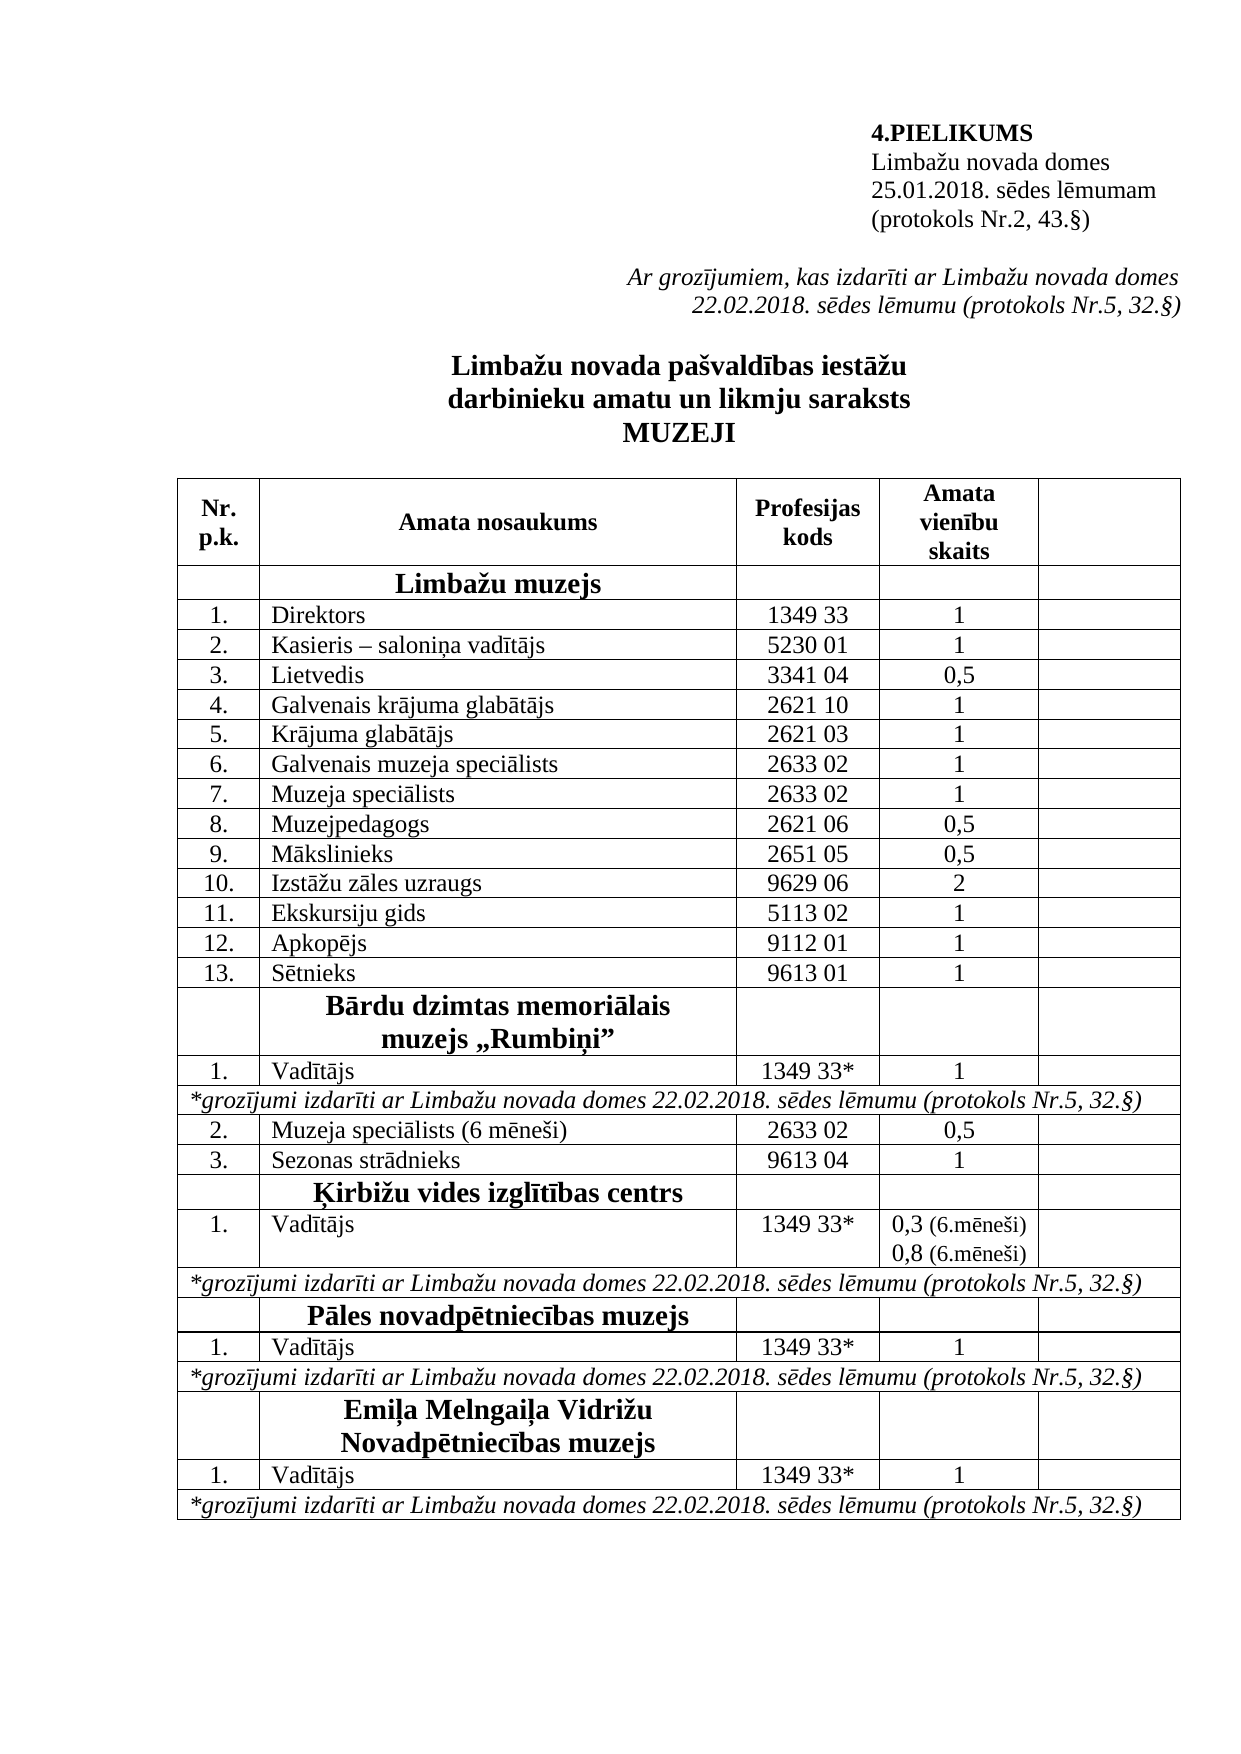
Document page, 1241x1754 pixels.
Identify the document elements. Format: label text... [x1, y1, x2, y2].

table_cell Galvenais muzeja speciālists [260, 749, 736, 778]
table_cell 0,5 [880, 809, 1038, 838]
table_cell 0,5 [880, 660, 1038, 689]
table_cell 9629 06 [737, 869, 879, 897]
table_cell 1. [178, 1333, 259, 1361]
table_cell Sētnieks [260, 958, 736, 987]
table_cell [880, 988, 1038, 1055]
table_cell 0,5 [880, 839, 1038, 867]
table_cell 1 [880, 630, 1038, 659]
table_cell Muzejpedagogs [260, 809, 736, 838]
table_cell Limbažu muzejs [260, 566, 736, 599]
table_header Amata nosaukums [260, 479, 736, 565]
table_cell 2651 05 [737, 839, 879, 867]
table_cell Emiļa Melngaiļa Vidrižu Novadpētniecības muzejs [260, 1392, 736, 1459]
table_cell 1 [880, 600, 1038, 629]
table_cell Bārdu dzimtas memoriālais muzejs „Rumbiņi” [260, 988, 736, 1055]
table_cell 0,5 [880, 1115, 1038, 1144]
table_cell 9112 01 [737, 928, 879, 957]
table_cell 1 [880, 1056, 1038, 1084]
text 22.02.2018. sēdes lēmumu (protokols Nr.5, 32.§) [177, 291, 1181, 319]
table_cell 2 [880, 869, 1038, 897]
table_cell *grozījumi izdarīti ar Limbažu novada domes 22.02.2018. sēdes lēmumu (protokols Nr.5, 32.§) [178, 1086, 1180, 1114]
table_cell 2633 02 [737, 749, 879, 778]
table_cell [1039, 779, 1180, 808]
table_cell 2. [178, 630, 259, 659]
text Limbažu novada domes [871, 147, 1181, 176]
table_cell [880, 566, 1038, 599]
table_cell 1. [178, 1210, 259, 1267]
table_cell [1039, 809, 1180, 838]
text Limbažu novada pašvaldības iestāžu [177, 348, 1181, 382]
table_cell 1 [880, 1145, 1038, 1174]
table_cell 12. [178, 928, 259, 957]
text 4.Pielikums [871, 118, 1181, 147]
table_cell [1039, 600, 1180, 629]
table_cell 1349 33* [737, 1460, 879, 1489]
table_cell *grozījumi izdarīti ar Limbažu novada domes 22.02.2018. sēdes lēmumu (protokols Nr.5, 32.§) [178, 1268, 1180, 1297]
table_cell [1039, 1460, 1180, 1489]
table_cell 1 [880, 690, 1038, 718]
table_cell Izstāžu zāles uzraugs [260, 869, 736, 897]
table_cell 1. [178, 600, 259, 629]
table_cell 13. [178, 958, 259, 987]
table_cell Apkopējs [260, 928, 736, 957]
table_cell 5113 02 [737, 898, 879, 927]
table_cell 2621 03 [737, 720, 879, 748]
table_cell [1039, 630, 1180, 659]
table_cell 2621 06 [737, 809, 879, 838]
table_cell 3. [178, 1145, 259, 1174]
table_cell Muzeja speciālists (6 mēneši) [260, 1115, 736, 1144]
table_cell Mākslinieks [260, 839, 736, 867]
table_cell 3. [178, 660, 259, 689]
table_cell [1039, 660, 1180, 689]
table_cell [178, 988, 259, 1055]
table_cell Ķirbižu vides izglītības centrs [260, 1175, 736, 1208]
table_cell [737, 1392, 879, 1459]
table_cell 1 [880, 958, 1038, 987]
table_cell *grozījumi izdarīti ar Limbažu novada domes 22.02.2018. sēdes lēmumu (protokols Nr.5, 32.§) [178, 1490, 1180, 1519]
table_cell 2. [178, 1115, 259, 1144]
table_cell 1 [880, 928, 1038, 957]
table_cell [178, 1392, 259, 1459]
table_cell 1 [880, 779, 1038, 808]
table_header Profesijas kods [737, 479, 879, 565]
table_cell [1039, 1210, 1180, 1267]
table_cell 1349 33 [737, 600, 879, 629]
table_cell 9613 04 [737, 1145, 879, 1174]
table_cell 1 [880, 1333, 1038, 1361]
table_cell [1039, 690, 1180, 718]
table_cell [880, 1175, 1038, 1208]
table_cell Vadītājs [260, 1056, 736, 1084]
table_cell 0,3 (6.mēneši) 0,8 (6.mēneši) [880, 1210, 1038, 1267]
table_cell [178, 1298, 259, 1331]
text MUZEJI [177, 415, 1181, 449]
table_cell Vadītājs [260, 1210, 736, 1267]
table_cell 4. [178, 690, 259, 718]
table_cell [1039, 720, 1180, 748]
table_cell Pāles novadpētniecības muzejs [260, 1298, 736, 1331]
table_cell 1349 33* [737, 1056, 879, 1084]
table_cell 11. [178, 898, 259, 927]
table_cell [1039, 749, 1180, 778]
table_cell 1 [880, 898, 1038, 927]
table_cell [880, 1298, 1038, 1331]
table_cell 9613 01 [737, 958, 879, 987]
table_cell [1039, 988, 1180, 1055]
table_cell [1039, 1145, 1180, 1174]
table_cell [737, 1298, 879, 1331]
table_cell Direktors [260, 600, 736, 629]
table_header [1039, 479, 1180, 565]
table_cell [1039, 839, 1180, 867]
table_cell [178, 566, 259, 599]
table_cell 6. [178, 749, 259, 778]
table_cell Kasieris – saloniņa vadītājs [260, 630, 736, 659]
table_cell [1039, 1333, 1180, 1361]
text 25.01.2018. sēdes lēmumam [871, 176, 1181, 204]
table_cell Vadītājs [260, 1333, 736, 1361]
table_cell 2633 02 [737, 1115, 879, 1144]
table_cell 1349 33* [737, 1333, 879, 1361]
table_cell 7. [178, 779, 259, 808]
table_cell 5. [178, 720, 259, 748]
text Ar grozījumiem, kas izdarīti ar Limbažu novada domes [177, 262, 1181, 291]
table_cell [880, 1392, 1038, 1459]
table_cell [737, 1175, 879, 1208]
table_cell 1 [880, 720, 1038, 748]
table_cell [1039, 1115, 1180, 1144]
table_cell 2621 10 [737, 690, 879, 718]
table_cell [1039, 1298, 1180, 1331]
table_cell 1. [178, 1056, 259, 1084]
table_cell [1039, 566, 1180, 599]
table_cell [1039, 869, 1180, 897]
table_cell 8. [178, 809, 259, 838]
table_cell [737, 988, 879, 1055]
text (protokols Nr.2, 43.§) [871, 204, 1181, 233]
table_header Amata vienību skaits [880, 479, 1038, 565]
table_cell [737, 566, 879, 599]
table_cell 3341 04 [737, 660, 879, 689]
table_cell Galvenais krājuma glabātājs [260, 690, 736, 718]
table_header Nr. p.k. [178, 479, 259, 565]
table_cell Ekskursiju gids [260, 898, 736, 927]
table_cell Sezonas strādnieks [260, 1145, 736, 1174]
table_cell [1039, 898, 1180, 927]
table_cell 2633 02 [737, 779, 879, 808]
table_cell *grozījumi izdarīti ar Limbažu novada domes 22.02.2018. sēdes lēmumu (protokols Nr.5, 32.§) [178, 1362, 1180, 1391]
table_cell 10. [178, 869, 259, 897]
table_cell 1 [880, 1460, 1038, 1489]
table_cell [1039, 1392, 1180, 1459]
table_cell Lietvedis [260, 660, 736, 689]
table_cell 1 [880, 749, 1038, 778]
table_cell 1349 33* [737, 1210, 879, 1267]
table_cell [1039, 1056, 1180, 1084]
table_cell Vadītājs [260, 1460, 736, 1489]
table_cell 5230 01 [737, 630, 879, 659]
table_cell [1039, 1175, 1180, 1208]
table_cell [1039, 928, 1180, 957]
text darbinieku amatu un likmju saraksts [177, 382, 1181, 415]
table_cell [1039, 958, 1180, 987]
table_cell [178, 1175, 259, 1208]
table_cell 1. [178, 1460, 259, 1489]
table_cell 9. [178, 839, 259, 867]
table_cell Muzeja speciālists [260, 779, 736, 808]
table_cell Krājuma glabātājs [260, 720, 736, 748]
